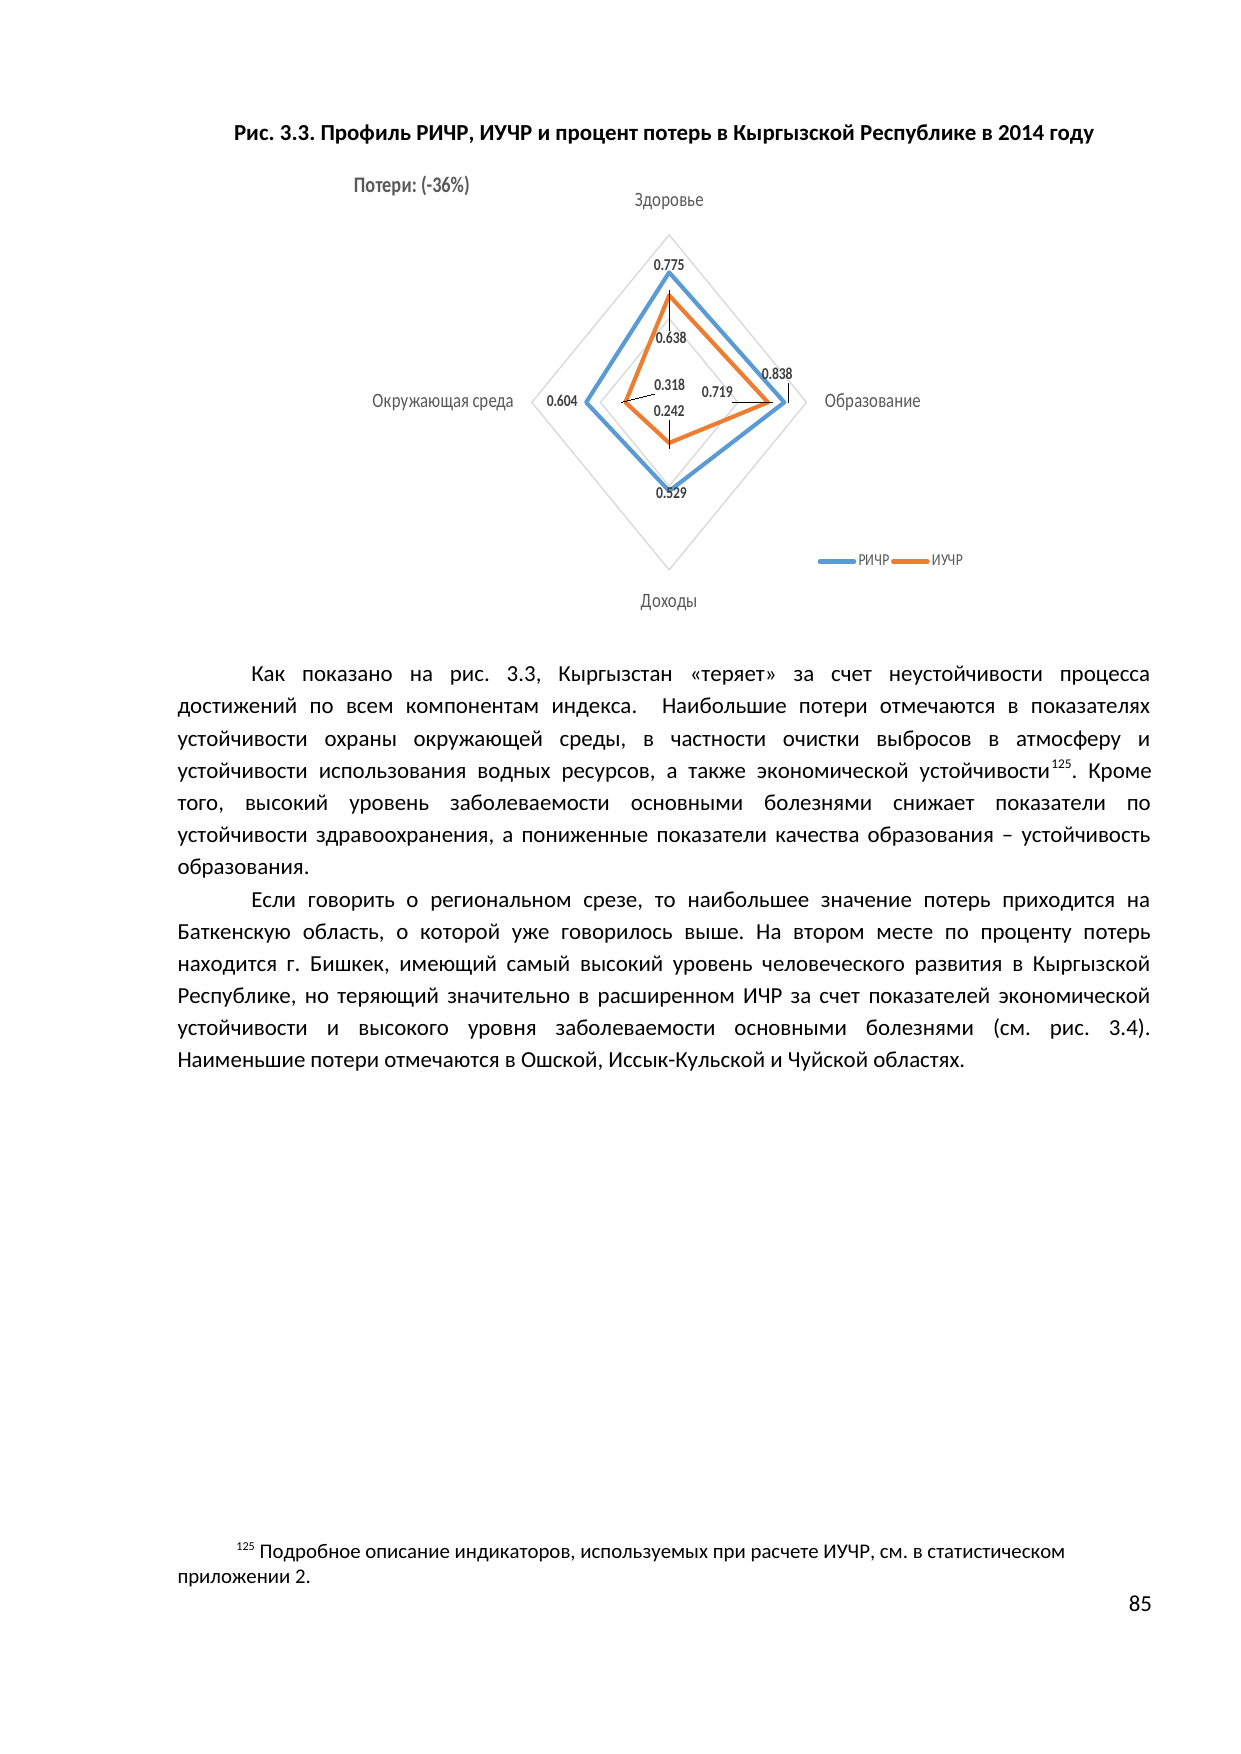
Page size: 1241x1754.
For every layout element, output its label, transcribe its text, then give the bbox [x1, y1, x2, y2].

text Если говорить о региональном срезе, то наибольшее значение потерь приходится на Баткенскую область, о которой уже говорилось выше. На втором месте по проценту потерь находится г. Бишкек, имеющий самый высокий уровень человеческого развития в Кыргызской Республике, но теряющий значительно в расширенном ИЧР за счет показателей экономической устойчивости и высокого уровня заболеваемости основными болезнями (см. рис. 3.4). Наименьшие потери отмечаются в Ошской, Иссык-Кульской и Чуйской областях. [177, 885, 1152, 1074]
text Рис. 3.3. Профиль РИЧР, ИУЧР и процент потерь в Кыргызской Республике в 2014 году [177, 118, 1152, 146]
text Как показано на рис. 3.3, Кыргызстан «теряет» за счет неустойчивости процесса достижений по всем компонентам индекса. Наибольшие потери отмечаются в показателях устойчивости охраны окружающей среды, в частности очистки выбросов в атмосферу и устойчивости использования водных ресурсов, а также экономической устойчивости. Кроме того, высокий уровень заболеваемости основными болезнями снижает показатели по устойчивости здравоохранения, а пониженные показатели качества образования – устойчивость образования. [177, 659, 1152, 881]
